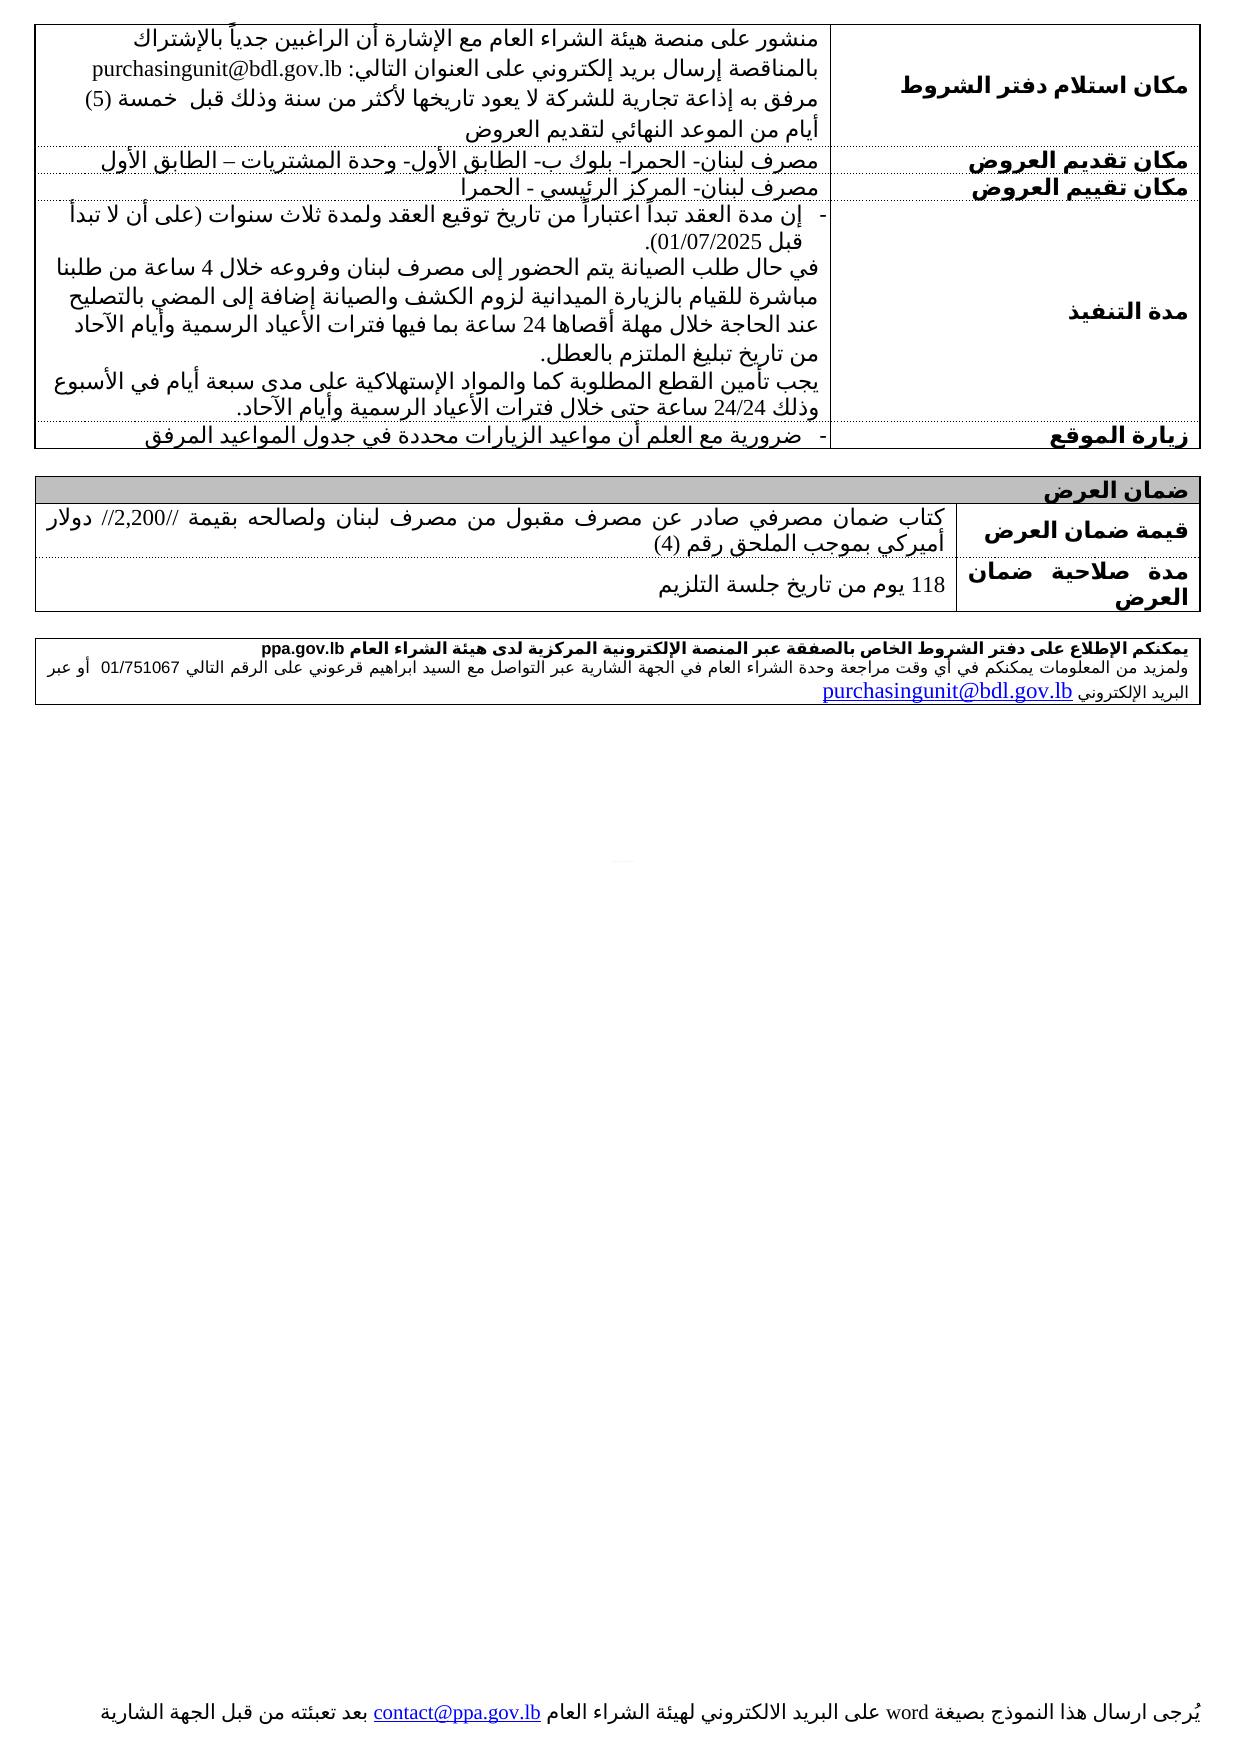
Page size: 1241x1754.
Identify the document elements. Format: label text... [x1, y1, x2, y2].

table_cell مدة صلاحية ضمان العرض [957, 557, 1199, 611]
table_cell ضرورية مع العلم أن مواعيد الزيارات محددة في جدول المواعيد المرفق [36, 421, 830, 448]
table_cell مكان تقديم العروض [831, 146, 1199, 173]
table_cell مصرف لبنان- الحمرا- بلوك ب- الطابق الأول- وحدة المشتريات – الطابق الأول [36, 146, 830, 173]
table_cell 118 يوم من تاريخ جلسة التلزيم [36, 557, 956, 611]
table_cell إن مدة العقد تبداً اعتباراً من تاريخ توقيع العقد ولمدة ثلاث سنوات (على أن لا تبدأ قبل 01/07/2025). في حال طلب الصيانة يتم الحضور إلى مصرف لبنان وفروعه خلال 4 ساعة من طلبنا مباشرة للقيام بالزيارة الميدانية لزوم الكشف والصيانة إضافة إلى المضي بالتصليح عند الحاجة خلال مهلة أقصاها 24 ساعة بما فيها فترات الأعياد الرسمية وأيام الآحاد من تاريخ تبليغ الملتزم بالعطل. يجب تأمين القطع المطلوبة كما والمواد الإستهلاكية على مدى سبعة أيام في الأسبوع وذلك 24/24 ساعة حتى خلال فترات الأعياد الرسمية وأيام الآحاد. [36, 200, 830, 421]
table_cell مكان تقييم العروض [831, 173, 1199, 200]
table_cell مدة التنفيذ [831, 200, 1199, 421]
table_cell منشور على منصة هيئة الشراء العام مع الإشارة أن الراغبين جدياً بالإشتراك بالمناقصة إرسال بريد إلكتروني على العنوان التالي: purchasingunit@bdl.gov.lb مرفق به إذاعة تجارية للشركة لا يعود تاريخها لأكثر من سنة وذلك قبل خمسة (5) أيام من الموعد النهائي لتقديم العروض [36, 25, 830, 146]
table_cell قيمة ضمان العرض [957, 504, 1199, 557]
table_cell زيارة الموقع [831, 421, 1199, 448]
table_header يمكنكم الإطلاع على دفتر الشروط الخاص بالصفقة عبر المنصة الإلكترونية المركزية لدى هيئة الشراء العام ppa.gov.lb ولمزيد من المعلومات يمكنكم في أي وقت مراجعة وحدة الشراء العام في الجهة الشارية عبر التواصل مع السيد ابراهيم قرعوني على الرقم التالي 01/751067 أو عبر البريد الإلكتروني purchasingunit@bdl.gov.lb [36, 639, 1199, 704]
table_cell مصرف لبنان- المركز الرئيسي - الحمرا [36, 173, 830, 200]
table_header ضمان العرض [36, 477, 1199, 503]
table_cell كتاب ضمان مصرفي صادر عن مصرف مقبول من مصرف لبنان ولصالحه بقيمة //2,200// دولار أميركي بموجب الملحق رقم (4) [36, 504, 956, 557]
table_cell مكان استلام دفتر الشروط [831, 25, 1199, 146]
